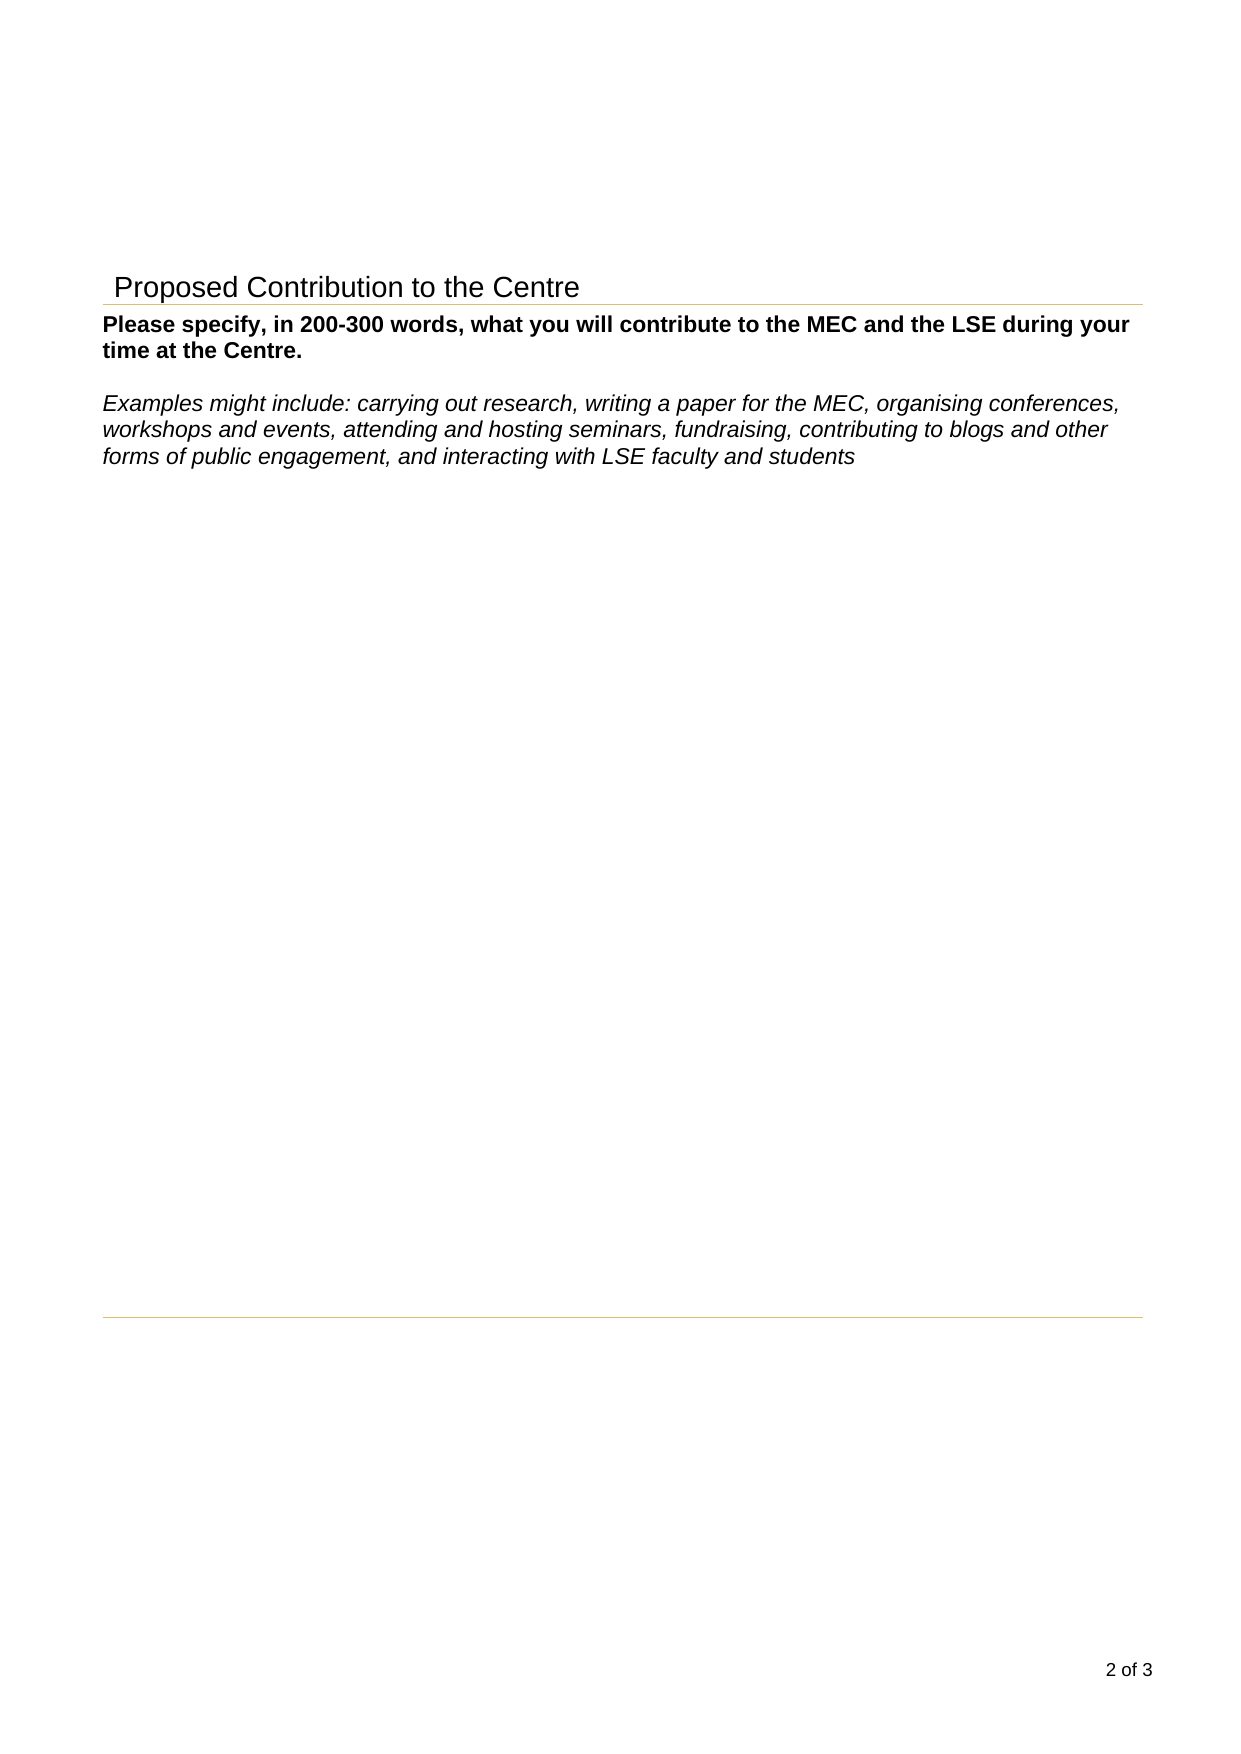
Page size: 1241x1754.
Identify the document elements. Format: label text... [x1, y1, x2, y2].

table_header Please specify, in 200-300 words, what you will contribute to the MEC and the LSE during your time at the Centre. Examples might include: carrying out research, writing a paper for the MEC, organising conferences, workshops and events, attending and hosting seminars, fundraising, contributing to blogs and other forms of public engagement, and interacting with LSE faculty and students [103, 305, 1143, 1317]
text Proposed Contribution to the Centre [114, 270, 1152, 303]
